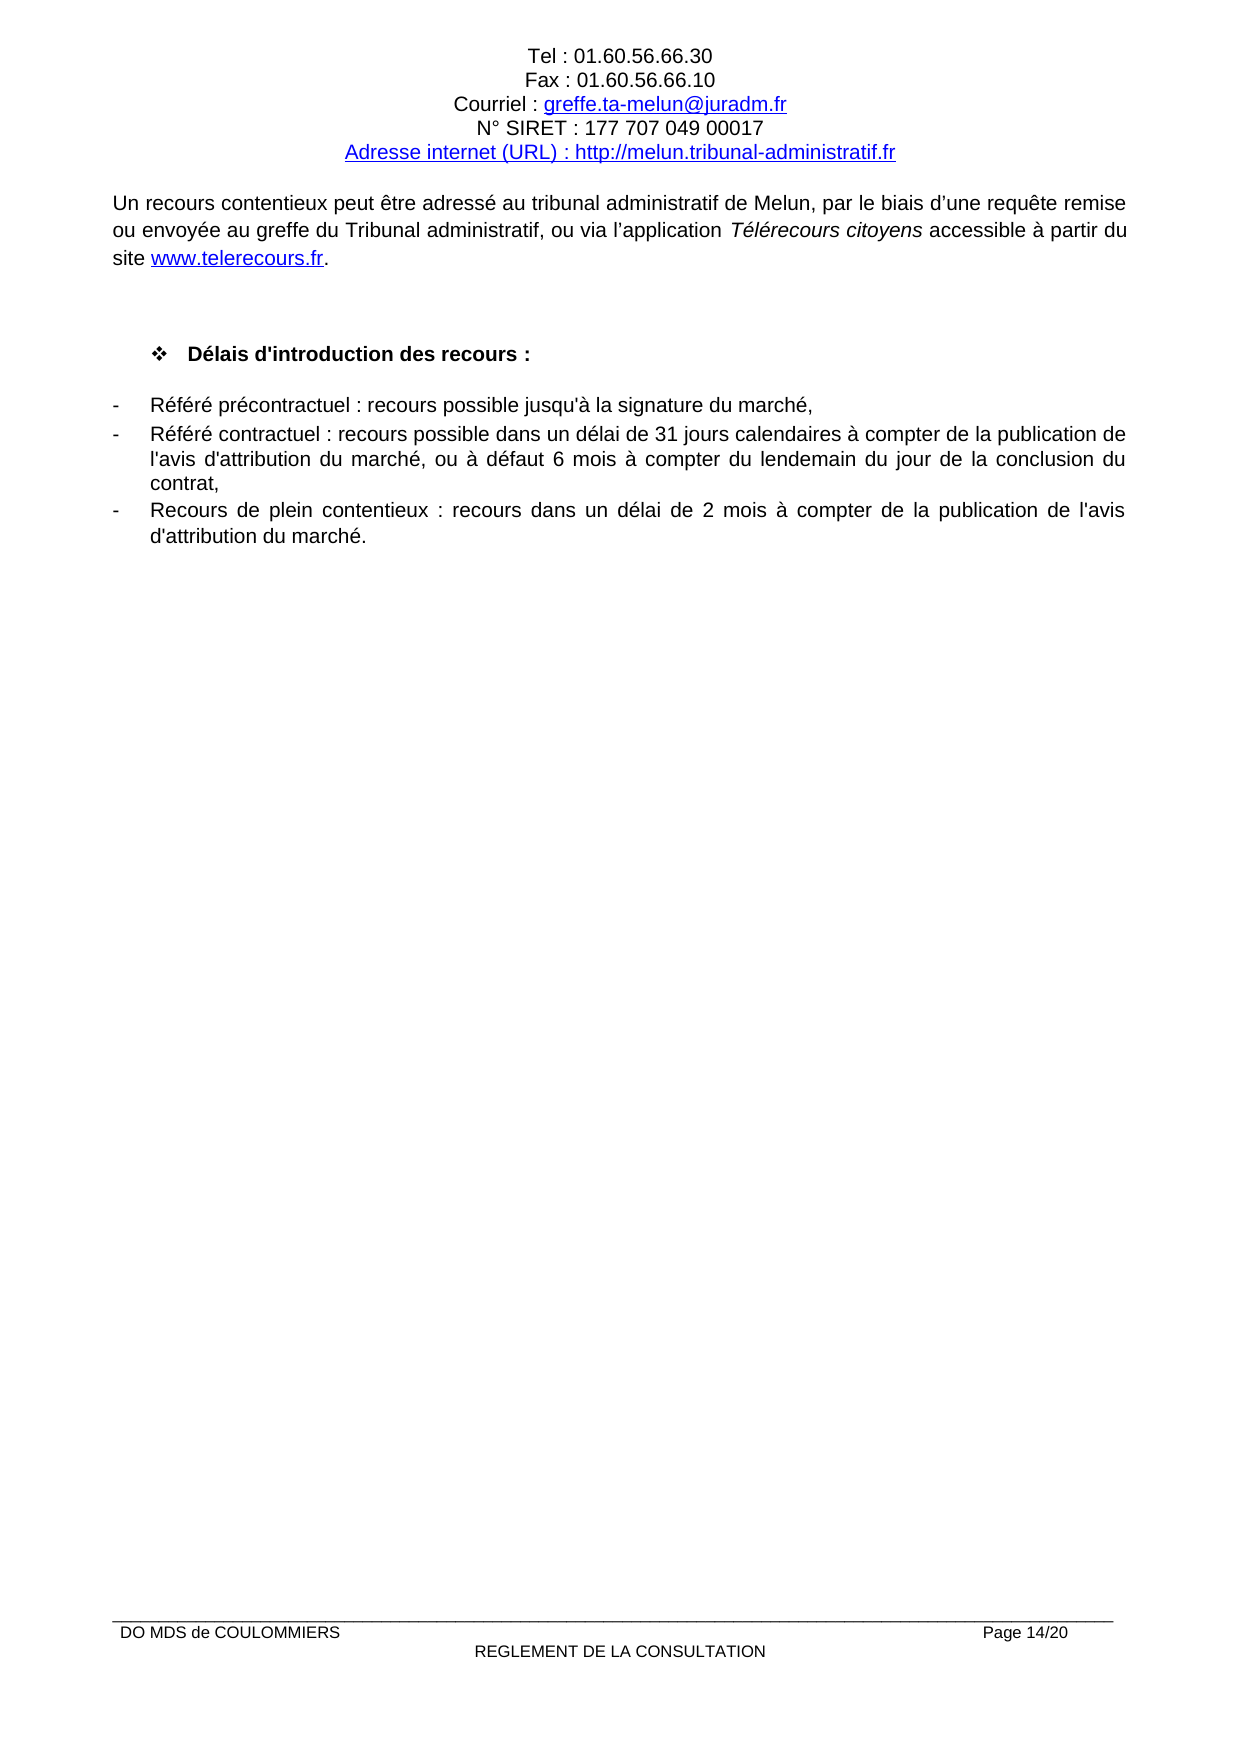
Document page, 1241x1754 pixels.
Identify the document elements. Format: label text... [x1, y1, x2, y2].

text Un recours contentieux peut être adressé au tribunal administratif de Melun, par le biais d’une requête remise ou envoyée au greffe du Tribunal administratif, ou via l’application Télérecours citoyens accessible à partir du site www.telerecours.fr. [112, 189, 1128, 270]
list Référé précontractuel : recours possible jusqu'à la signature du marché, [112, 390, 1128, 419]
text Tel : 01.60.56.66.30 [112, 44, 1128, 68]
list Référé contractuel : recours possible dans un délai de 31 jours calendaires à compter de la publication de l'avis d'attribution du marché, ou à défaut 6 mois à compter du lendemain du jour de la conclusion du contrat, [112, 419, 1128, 495]
text Adresse internet (URL) : http://melun.tribunal-administratif.fr [112, 140, 1128, 164]
text Fax : 01.60.56.66.10 [112, 68, 1128, 92]
list Délais d'introduction des recours : [150, 342, 1128, 366]
text N° SIRET : 177 707 049 00017 [112, 116, 1128, 140]
list Recours de plein contentieux : recours dans un délai de 2 mois à compter de la publication de l'avis d'attribution du marché. [112, 495, 1128, 547]
text Courriel : greffe.ta-melun@juradm.fr [112, 92, 1128, 116]
